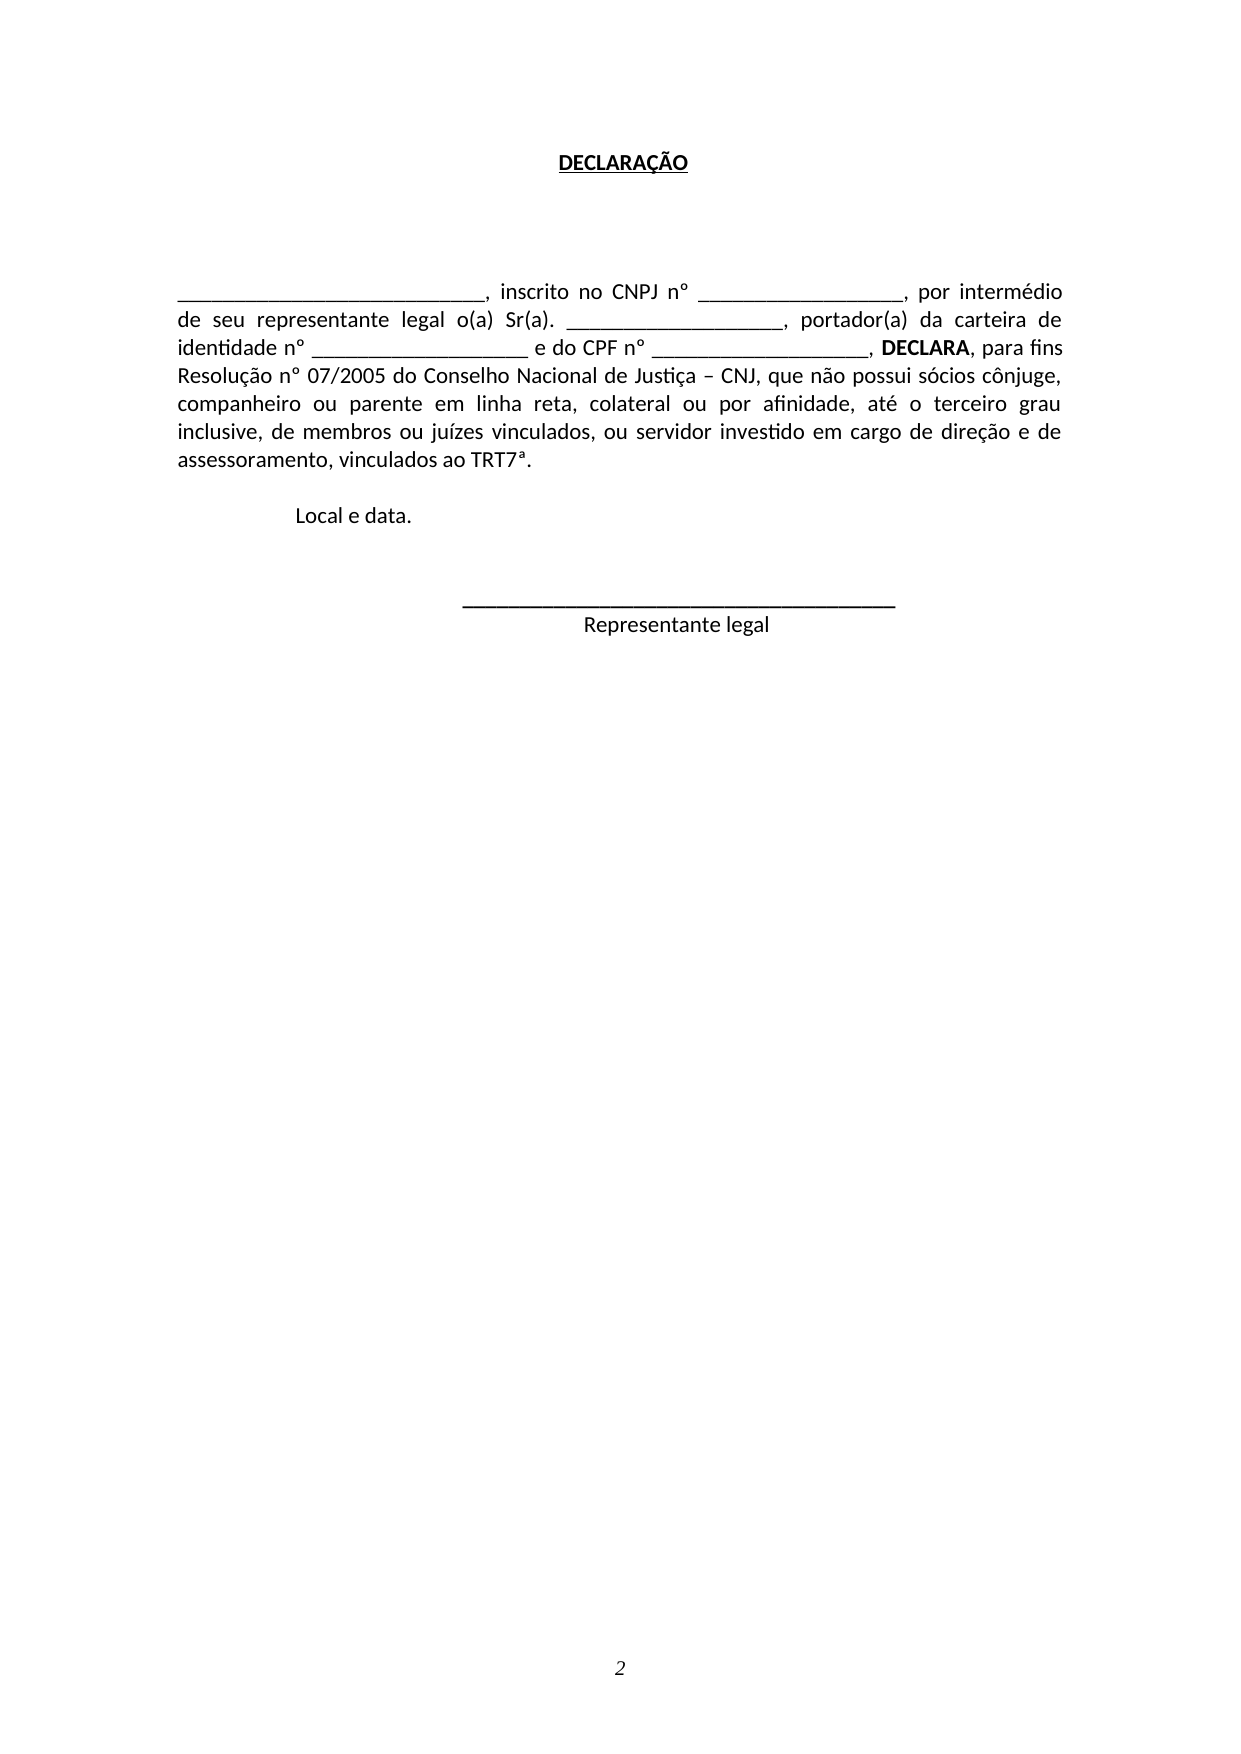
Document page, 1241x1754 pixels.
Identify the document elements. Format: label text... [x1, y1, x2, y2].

subtitle DECLARAÇÃO [177, 148, 1069, 176]
text Representante legal [177, 611, 1063, 639]
text ______________________________________ [177, 583, 1063, 611]
text Local e data. [177, 502, 1063, 529]
text ___________________________, inscrito no CNPJ nº __________________, por intermédio de seu representante legal o(a) Sr(a). ___________________, portador(a) da carteira de identidade nº ___________________ e do CPF nº ___________________, DECLARA, para fins Resolução nº 07/2005 do Conselho Nacional de Justiça – CNJ, que não possui sócios cônjuge, companheiro ou parente em linha reta, colateral ou por afinidade, até o terceiro grau inclusive, de membros ou juízes vinculados, ou servidor investido em cargo de direção e de assessoramento, vinculados ao TRT7ª. [177, 277, 1063, 473]
